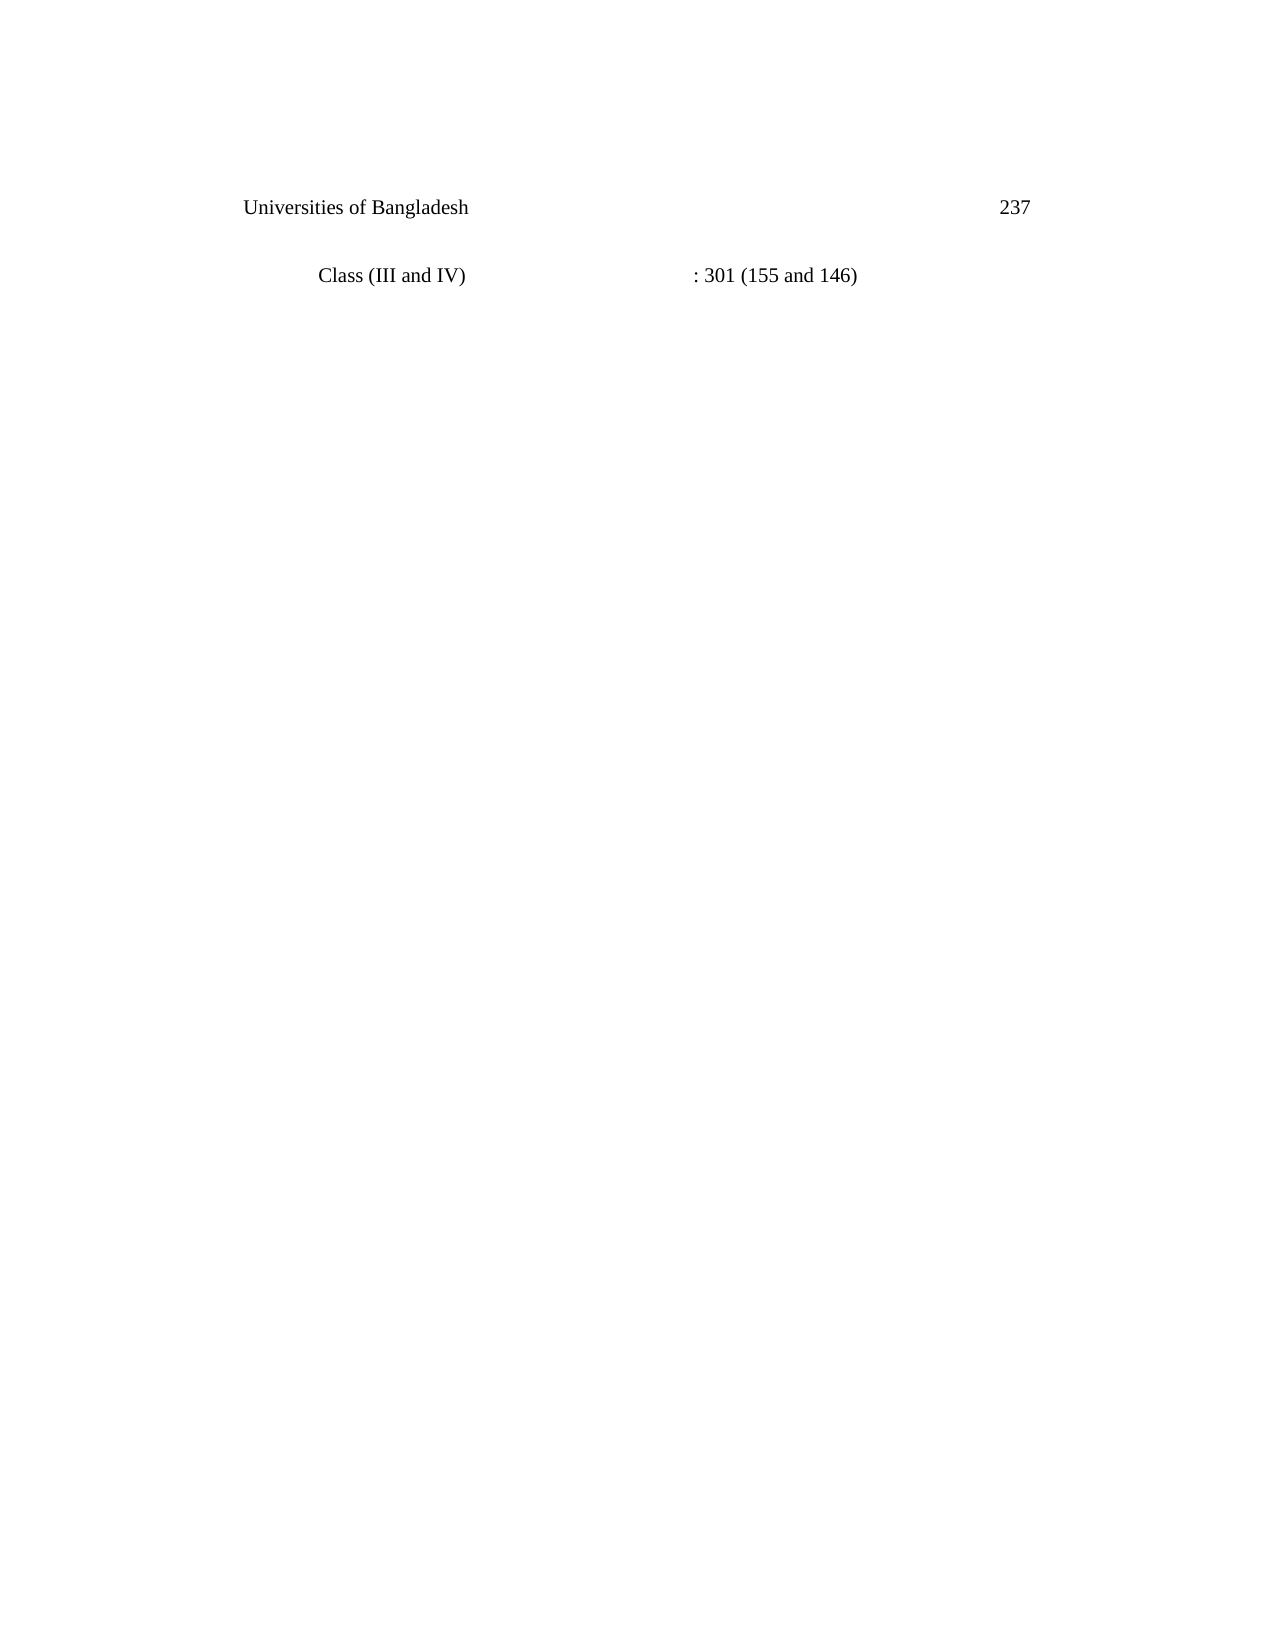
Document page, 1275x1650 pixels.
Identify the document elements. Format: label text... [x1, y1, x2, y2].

text Class (III and IV) : 301 (155 and 146) [243, 262, 1032, 287]
